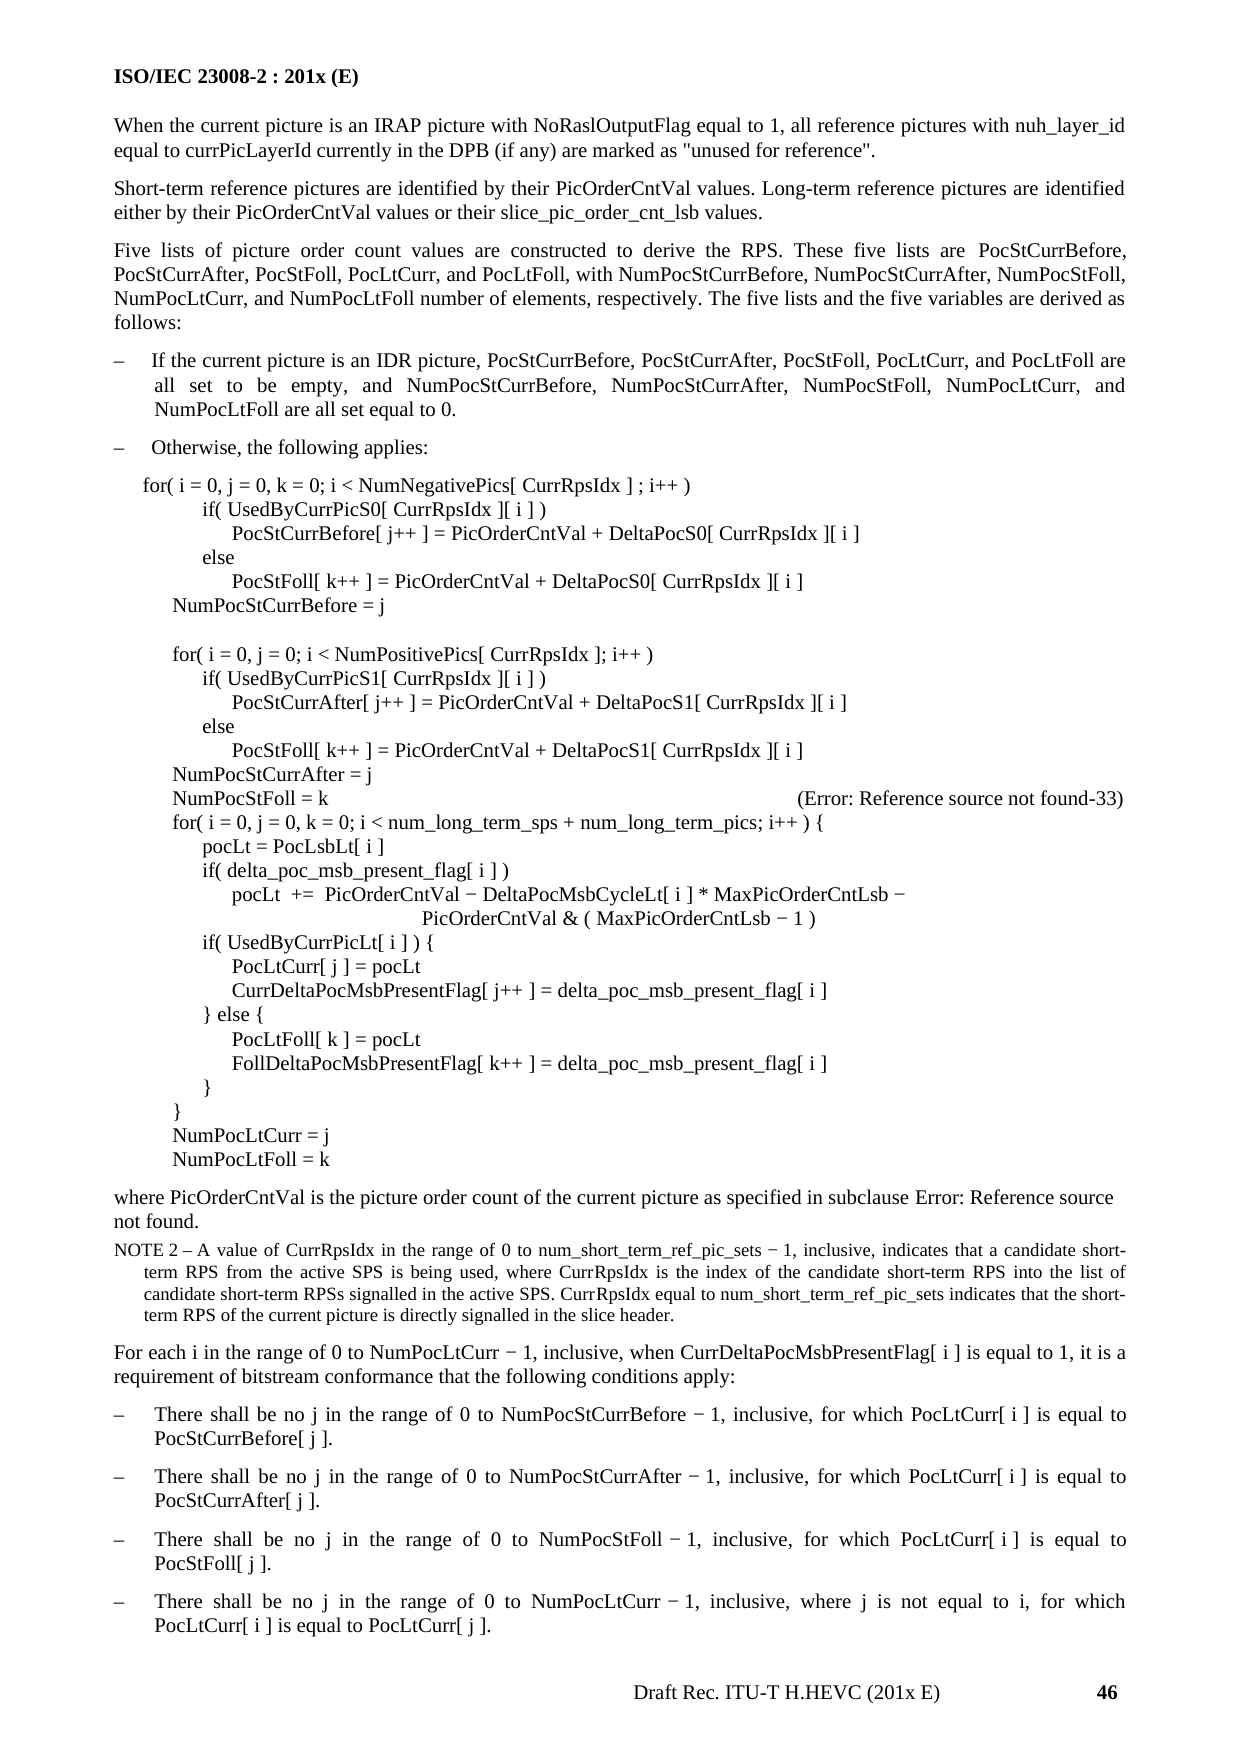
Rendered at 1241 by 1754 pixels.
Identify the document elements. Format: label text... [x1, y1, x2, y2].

text For each i in the range of 0 to NumPocLtCurr − 1, inclusive, when CurrDeltaPocMsbPresentFlag[ i ] is equal to 1, it is a requirement of bitstream conformance that the following conditions apply: [113, 1340, 1127, 1388]
list If the current picture is an IDR picture, PocStCurrBefore, PocStCurrAfter, PocStFoll, PocLtCurr, and PocLtFoll are all set to be empty, and NumPocStCurrBefore, NumPocStCurrAfter, NumPocStFoll, NumPocLtCurr, and NumPocLtFoll are all set equal to 0. [113, 348, 1127, 421]
text When the current picture is an IRAP picture with NoRaslOutputFlag equal to 1, all reference pictures with nuh_layer_id equal to currPicLayerId currently in the DPB (if any) are marked as "unused for reference". [113, 113, 1127, 162]
text Five lists of picture order count values are constructed to derive the RPS. These five lists are PocStCurrBefore, PocStCurrAfter, PocStFoll, PocLtCurr, and PocLtFoll, with NumPocStCurrBefore, NumPocStCurrAfter, NumPocStFoll, NumPocLtCurr, and NumPocLtFoll number of elements, respectively. The five lists and the five variables are derived as follows: [113, 238, 1127, 334]
list There shall be no j in the range of 0 to NumPocStFoll − 1, inclusive, for which PocLtCurr[ i ] is equal to PocStFoll[ j ]. [113, 1527, 1127, 1575]
list Otherwise, the following applies: [113, 435, 1127, 459]
list There shall be no j in the range of 0 to NumPocStCurrAfter − 1, inclusive, for which PocLtCurr[ i ] is equal to PocStCurrAfter[ j ]. [113, 1464, 1127, 1512]
list There shall be no j in the range of 0 to NumPocLtCurr − 1, inclusive, where j is not equal to i, for which PocLtCurr[ i ] is equal to PocLtCurr[ j ]. [113, 1589, 1127, 1637]
text Short-term reference pictures are identified by their PicOrderCntVal values. Long-term reference pictures are identified either by their PicOrderCntVal values or their slice_pic_order_cnt_lsb values. [113, 176, 1127, 224]
list There shall be no j in the range of 0 to NumPocStCurrBefore − 1, inclusive, for which PocLtCurr[ i ] is equal to PocStCurrBefore[ j ]. [113, 1402, 1127, 1450]
